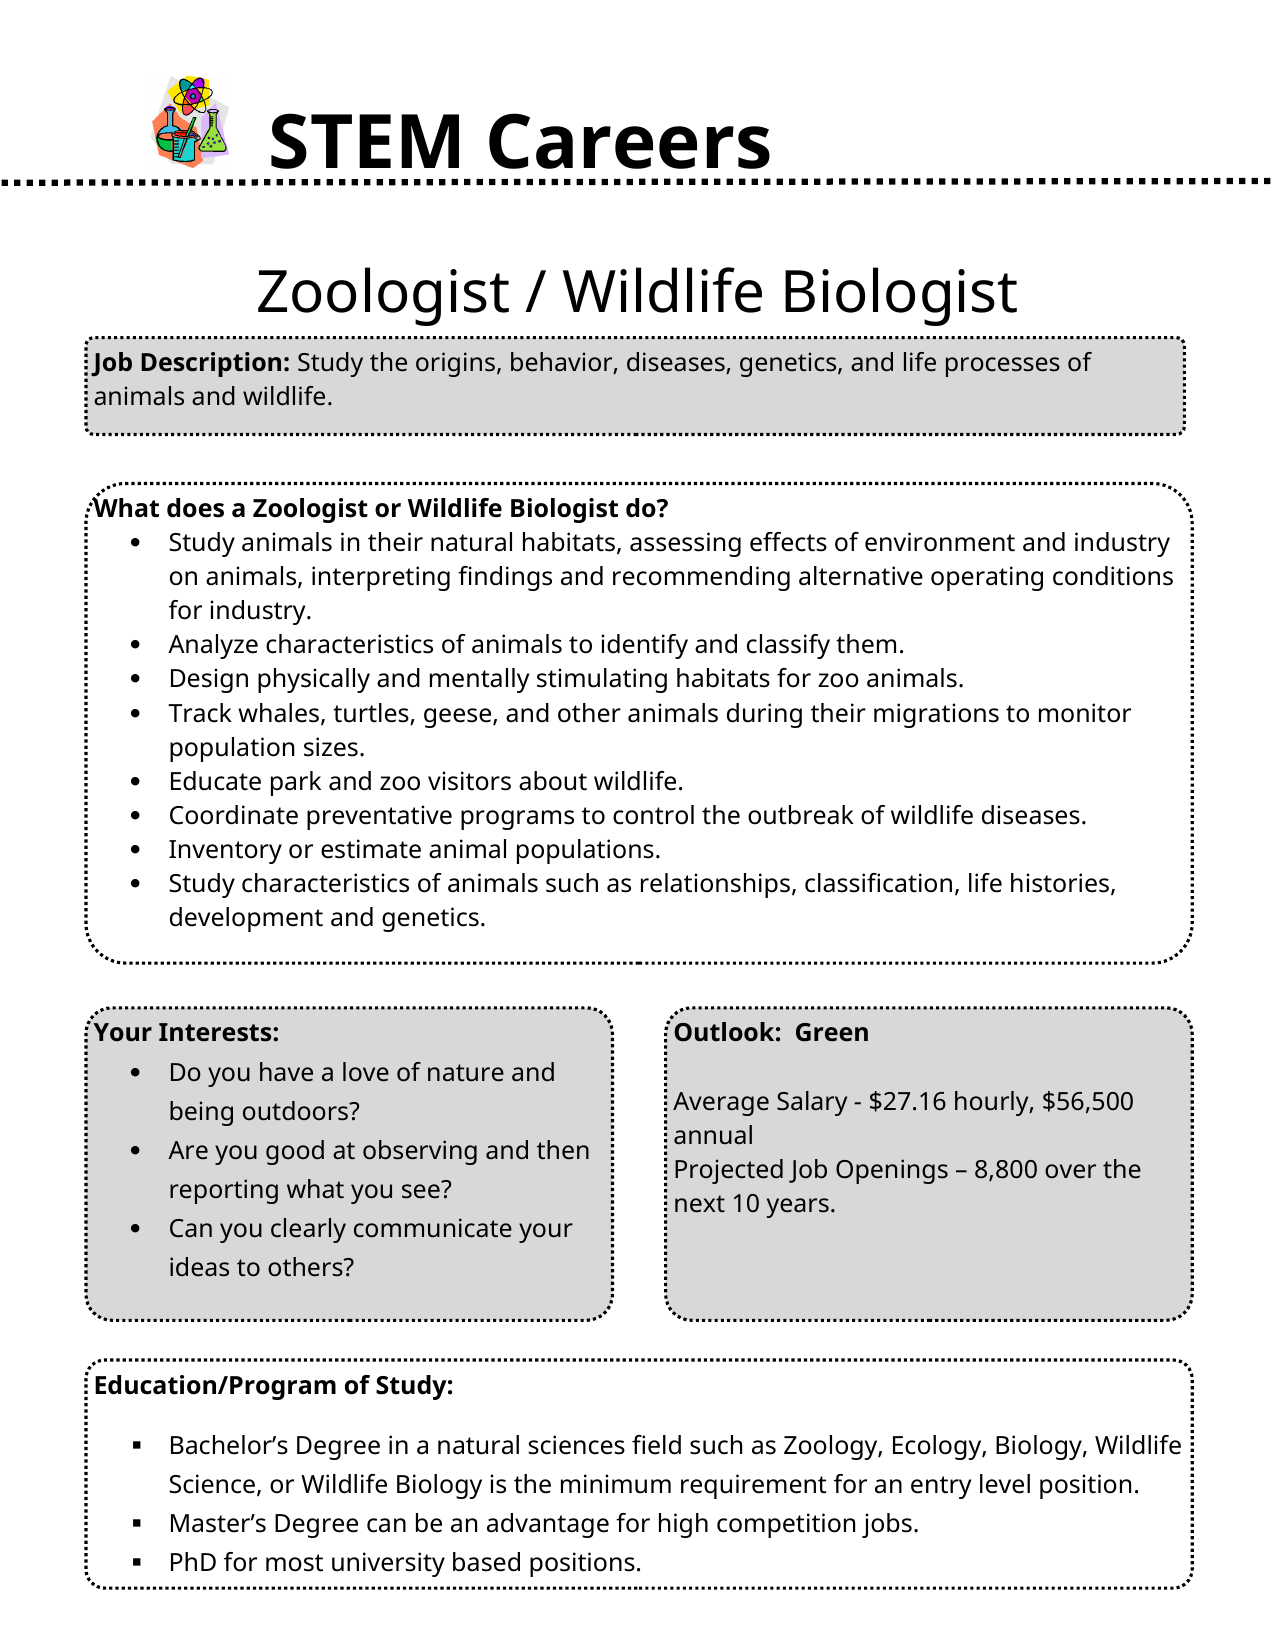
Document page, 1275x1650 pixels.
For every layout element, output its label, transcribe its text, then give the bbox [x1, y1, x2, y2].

picture [150, 75, 230, 169]
text Zoologist / Wildlife Biologist [150, 250, 1125, 329]
